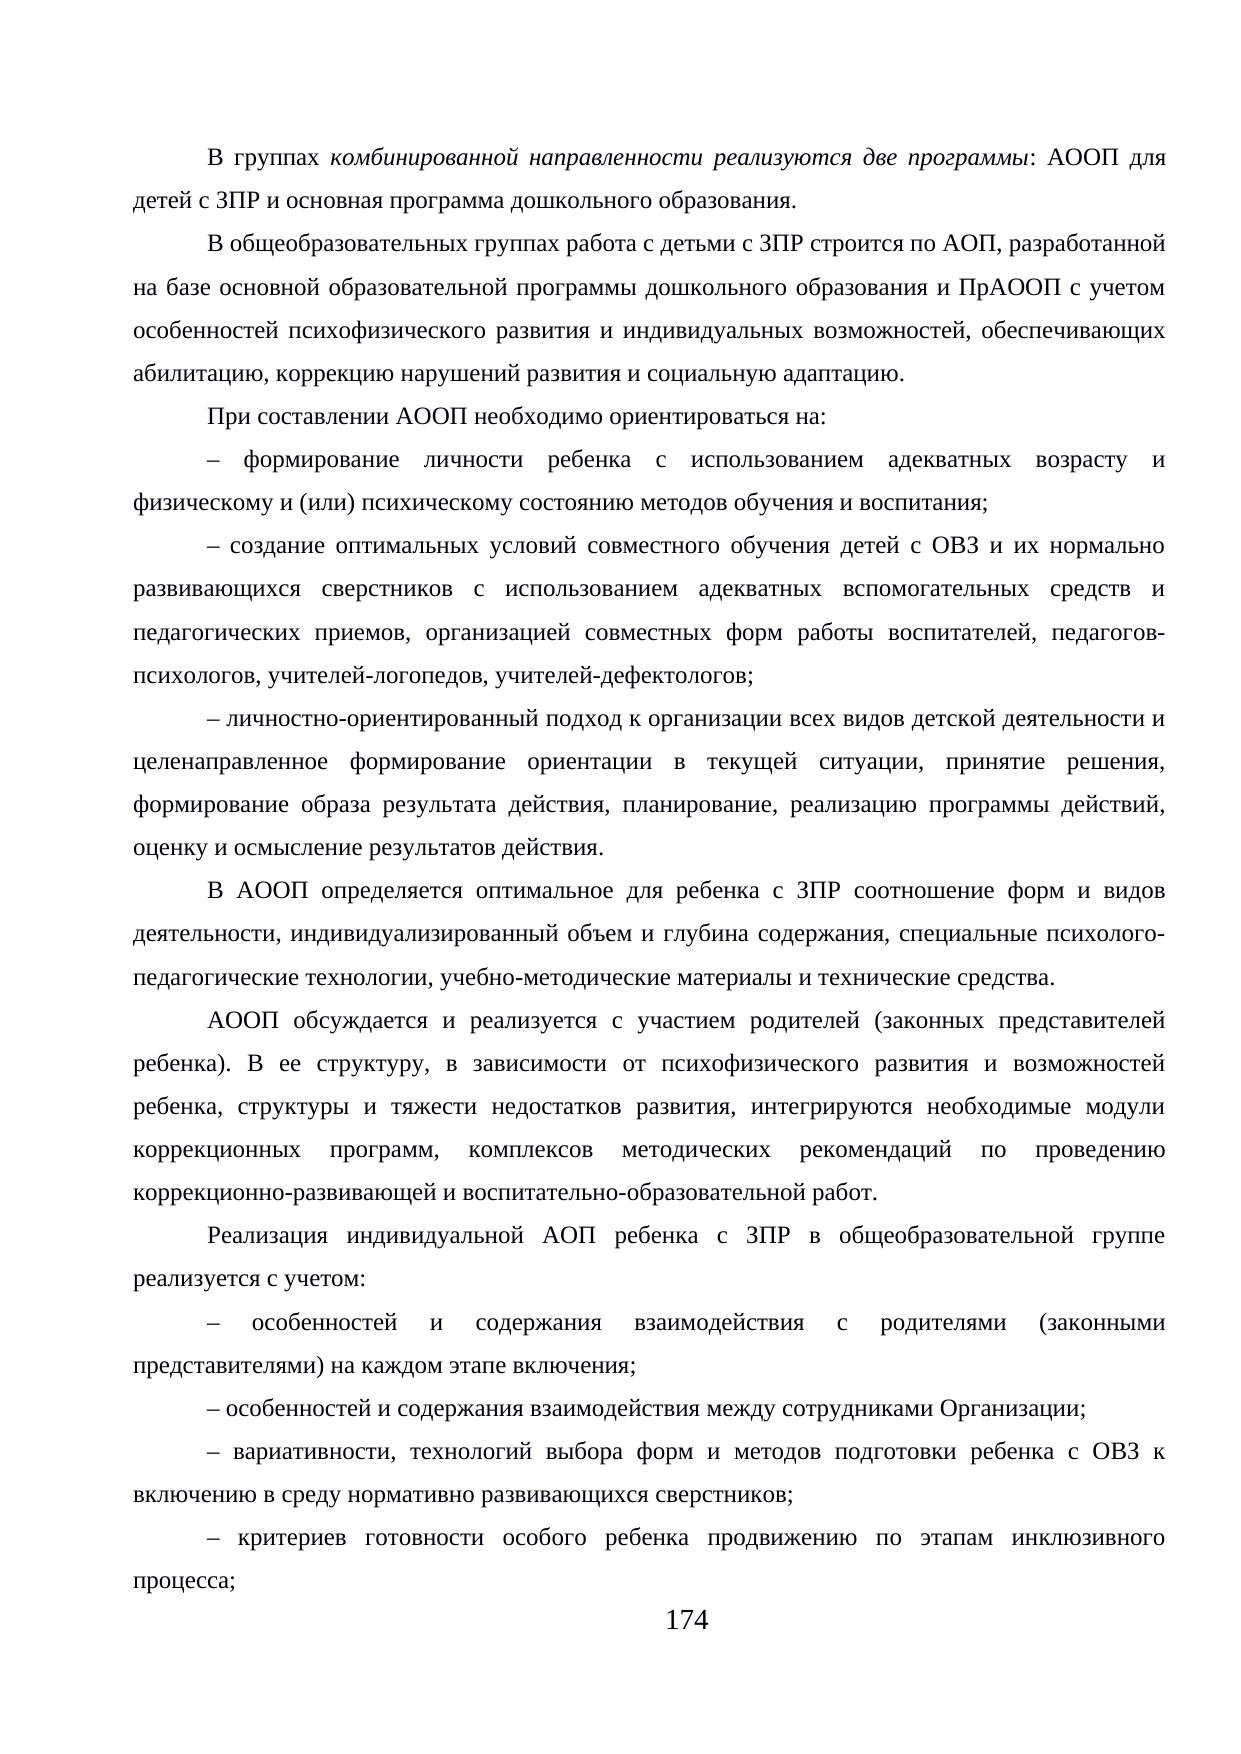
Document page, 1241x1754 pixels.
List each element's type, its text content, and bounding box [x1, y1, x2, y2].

text – создание оптимальных условий совместного обучения детей с ОВЗ и их нормально развивающихся сверстников с использованием адекватных вспомогательных средств и педагогических приемов, организацией совместных форм работы воспитателей, педагогов-психологов, учителей-логопедов, учителей-дефектологов; [133, 530, 1166, 688]
text Реализация индивидуальной АОП ребенка с ЗПР в общеобразовательной группе реализуется с учетом: [133, 1220, 1166, 1292]
text – вариативности, технологий выбора форм и методов подготовки ребенка с ОВЗ к включению в среду нормативно развивающихся сверстников; [133, 1436, 1166, 1508]
text В АООП определяется оптимальное для ребенка с ЗПР соотношение форм и видов деятельности, индивидуализированный объем и глубина содержания, специальные психолого-педагогические технологии, учебно-методические материалы и технические средства. [133, 875, 1166, 990]
text – формирование личности ребенка с использованием адекватных возрасту и физическому и (или) психическому состоянию методов обучения и воспитания; [133, 444, 1166, 516]
text – особенностей и содержания взаимодействия между сотрудниками Организации; [133, 1393, 1166, 1422]
text В общеобразовательных группах работа с детьми с ЗПР строится по АОП, разработанной на базе основной образовательной программы дошкольного образования и ПрАООП с учетом особенностей психофизического развития и индивидуальных возможностей, обеспечивающих абилитацию, коррекцию нарушений развития и социальную адаптацию. [133, 228, 1166, 387]
text АООП обсуждается и реализуется с участием родителей (законных представителей ребенка). В ее структуру, в зависимости от психофизического развития и возможностей ребенка, структуры и тяжести недостатков развития, интегрируются необходимые модули коррекционных программ, комплексов методических рекомендаций по проведению коррекционно-развивающей и воспитательно-образовательной работ. [133, 1005, 1166, 1206]
text – критериев готовности особого ребенка продвижению по этапам инклюзивного процесса; [133, 1522, 1166, 1594]
text – личностно-ориентированный подход к организации всех видов детской деятельности и целенаправленное формирование ориентации в текущей ситуации, принятие решения, формирование образа результата действия, планирование, реализацию программы действий, оценку и осмысление результатов действия. [133, 703, 1166, 861]
text В группах комбинированной направленности реализуются две программы: АООП для детей с ЗПР и основная программа дошкольного образования. [133, 142, 1166, 214]
text – особенностей и содержания взаимодействия с родителями (законными представителями) на каждом этапе включения; [133, 1307, 1166, 1378]
text При составлении АООП необходимо ориентироваться на: [133, 401, 1166, 430]
